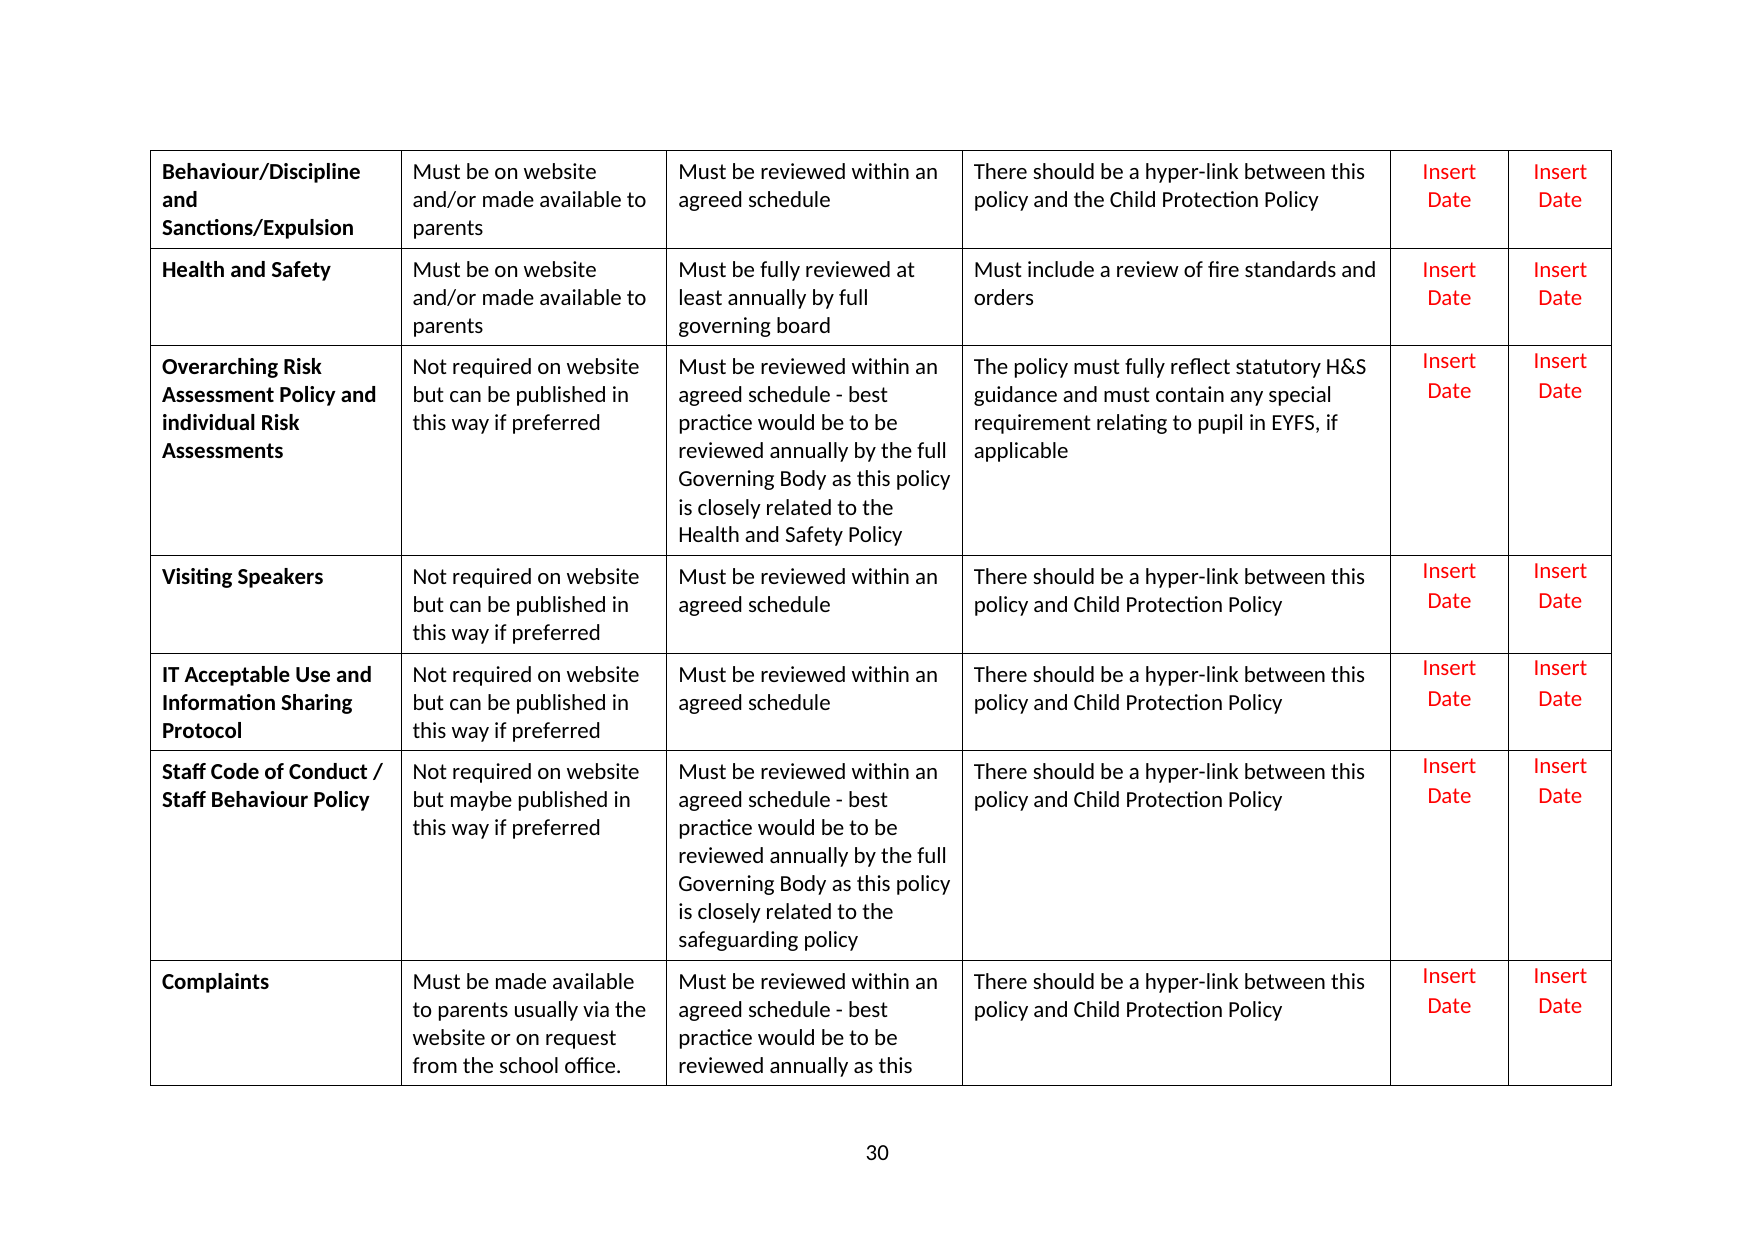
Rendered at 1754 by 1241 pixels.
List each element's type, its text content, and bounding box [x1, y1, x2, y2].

table_cell Insert Date [1391, 654, 1508, 750]
table_cell Insert Date [1509, 151, 1611, 248]
table_cell Insert Date [1391, 346, 1508, 555]
table_cell Must be reviewed within an agreed schedule - best practice would be to be reviewed annually by the full Governing Body as this policy is closely related to the safeguarding policy [667, 751, 962, 960]
table_cell Not required on website but can be published in this way if preferred [402, 346, 666, 555]
table_cell Not required on website but can be published in this way if preferred [402, 556, 666, 652]
table_cell There should be a hyper-link between this policy and Child Protection Policy [963, 751, 1390, 960]
table_cell There should be a hyper-link between this policy and the Child Protection Policy [963, 151, 1390, 248]
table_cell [402, 961, 666, 1085]
table_cell There should be a hyper-link between this policy and Child Protection Policy [963, 556, 1390, 652]
table_cell Insert Date [1509, 249, 1611, 345]
table_cell Visiting Speakers [151, 556, 401, 652]
table_cell Insert Date [1509, 961, 1611, 1085]
table_cell Not required on website but maybe published in this way if preferred [402, 751, 666, 960]
table_cell Complaints [151, 961, 401, 1085]
table_cell Insert Date [1391, 961, 1508, 1085]
table_cell Must be reviewed within an agreed schedule - best practice would be to be reviewed annually by the full Governing Body as this policy is closely related to the Health and Safety Policy [667, 346, 962, 555]
table_cell Insert Date [1391, 151, 1508, 248]
table_cell Must be reviewed within an agreed schedule [667, 654, 962, 750]
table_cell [963, 961, 1390, 1085]
table_cell Insert Date [1509, 654, 1611, 750]
table_cell Insert Date [1391, 556, 1508, 652]
table_cell Insert Date [1391, 249, 1508, 345]
table_cell Insert Date [1391, 751, 1508, 960]
table_cell Overarching Risk Assessment Policy and individual Risk Assessments [151, 346, 401, 555]
table_cell Must include a review of fire standards and orders [963, 249, 1390, 345]
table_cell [667, 151, 962, 248]
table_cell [667, 961, 962, 1085]
table_cell Not required on website but can be published in this way if preferred [402, 654, 666, 750]
table_cell IT Acceptable Use and Information Sharing Protocol [151, 654, 401, 750]
table_cell Staff Code of Conduct / Staff Behaviour Policy [151, 751, 401, 960]
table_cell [402, 151, 666, 248]
table_cell Must be on website and/or made available to parents [402, 249, 666, 345]
table_cell There should be a hyper-link between this policy and Child Protection Policy [963, 654, 1390, 750]
table_cell Behaviour/Discipline and Sanctions/Expulsion [151, 151, 401, 248]
table_cell The policy must fully reflect statutory H&S guidance and must contain any special requirement relating to pupil in EYFS, if applicable [963, 346, 1390, 555]
table_cell Insert Date [1509, 751, 1611, 960]
table_cell Must be reviewed within an agreed schedule [667, 556, 962, 652]
table_cell Insert Date [1509, 346, 1611, 555]
table_cell Health and Safety [151, 249, 401, 345]
table_cell Must be fully reviewed at least annually by full governing board [667, 249, 962, 345]
table_cell Insert Date [1509, 556, 1611, 652]
